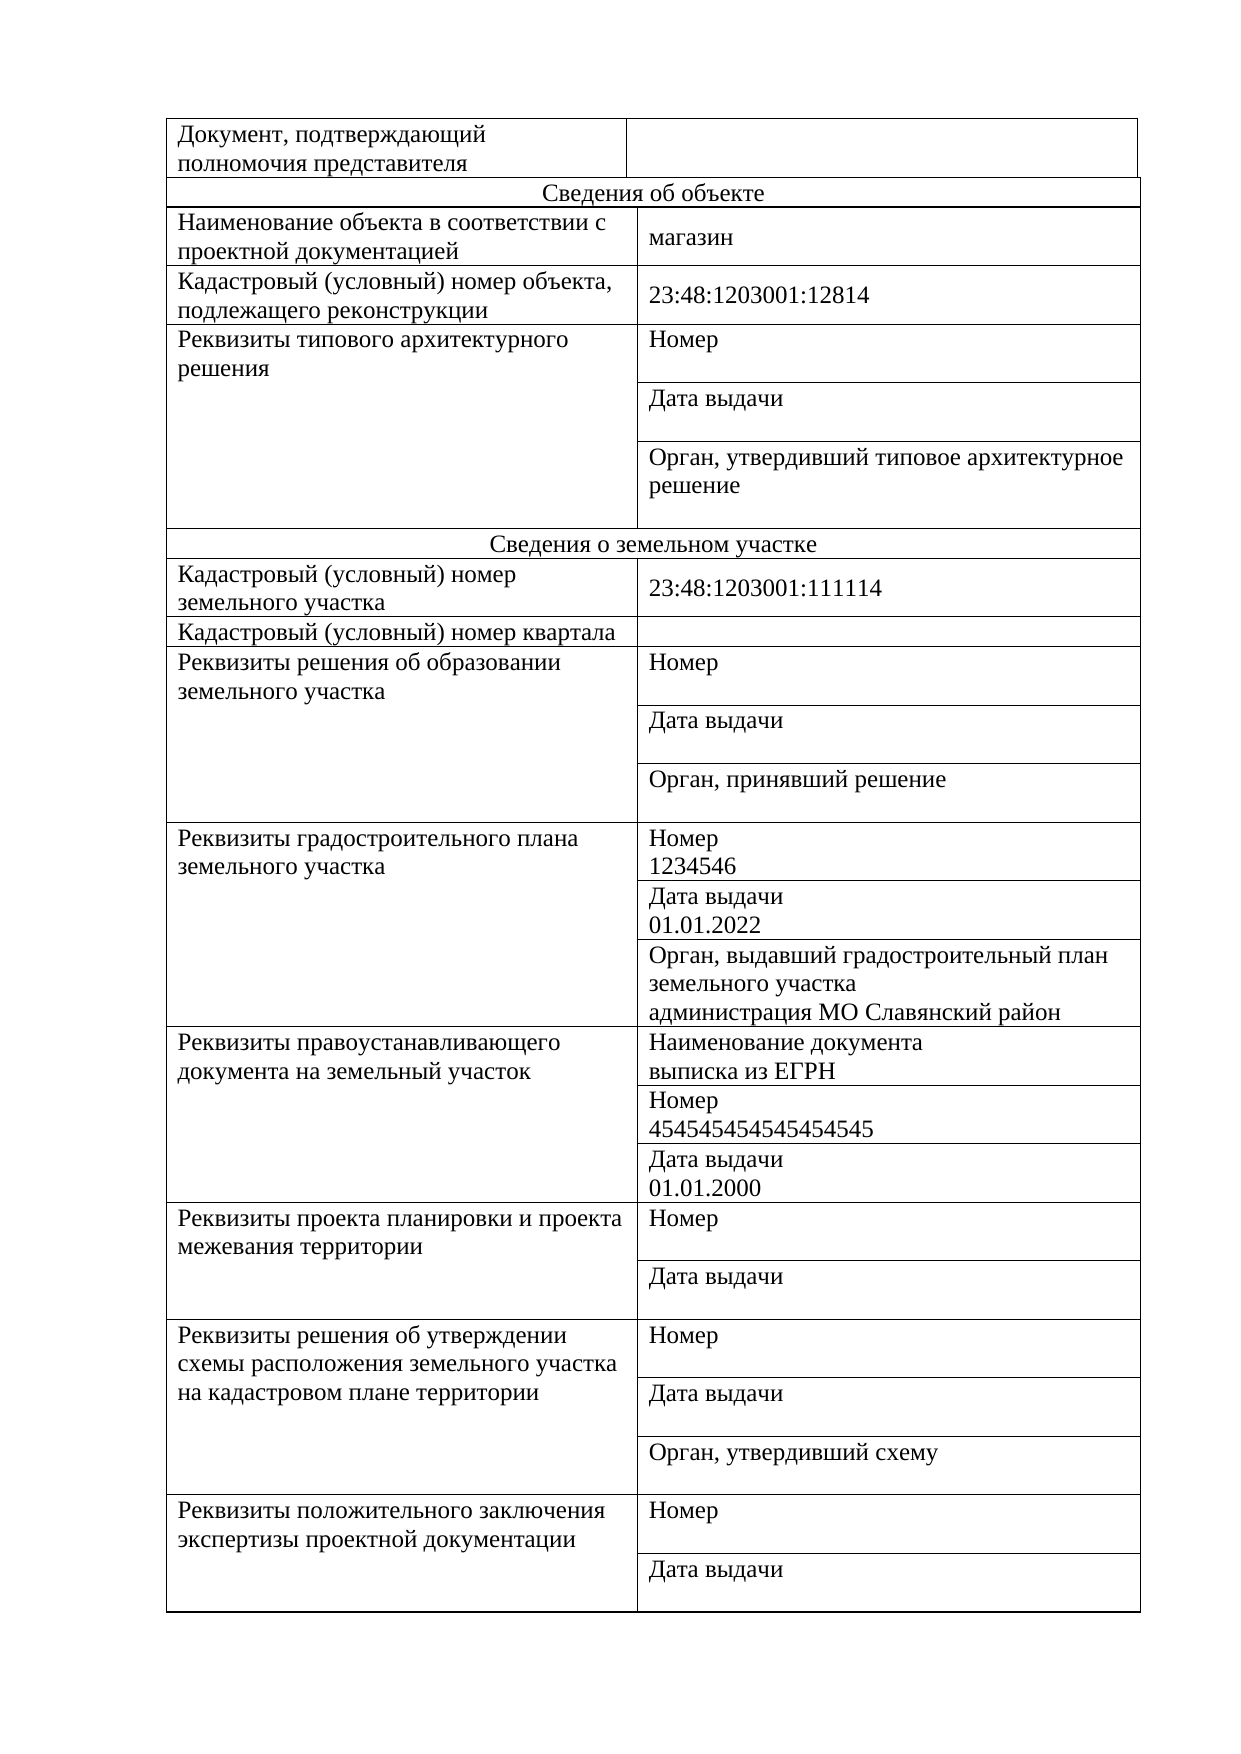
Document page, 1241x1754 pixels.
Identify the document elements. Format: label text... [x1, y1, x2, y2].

table_cell Наименование объекта в соответствии с проектной документацией [167, 208, 637, 265]
table_cell Кадастровый (условный) номер земельного участка [167, 559, 637, 616]
table_cell Кадастровый (условный) номер квартала [167, 617, 637, 646]
table_cell Номер 454545454545454545 [638, 1086, 1140, 1143]
table_cell Дата выдачи [638, 1378, 1140, 1436]
table_cell Дата выдачи [638, 1261, 1140, 1319]
table_cell магазин [638, 208, 1140, 265]
table_cell Реквизиты решения об утверждении схемы расположения земельного участка на кадастровом плане территории [167, 1320, 637, 1494]
table_cell Наименование документа выписка из ЕГРН [638, 1027, 1140, 1084]
table_cell Сведения о земельном участке [167, 529, 1140, 558]
table_cell Дата выдачи [638, 1554, 1140, 1611]
table_cell Дата выдачи [638, 383, 1140, 441]
table_cell Дата выдачи [638, 706, 1140, 763]
table_cell Документ, подтверждающий полномочия представителя [167, 119, 626, 177]
table_cell Номер [638, 1320, 1140, 1377]
table_cell Номер 1234546 [638, 823, 1140, 880]
table_cell Орган, выдавший градостроительный план земельного участка администрация МО Славянский район [638, 940, 1140, 1026]
table_cell Орган, утвердивший типовое архитектурное решение [638, 442, 1140, 528]
table_cell Номер [638, 325, 1140, 382]
table_cell Орган, принявший решение [638, 764, 1140, 822]
table_cell Реквизиты решения об образовании земельного участка [167, 647, 637, 822]
table_cell Сведения об объекте [167, 178, 1140, 206]
table_cell Дата выдачи 01.01.2000 [638, 1144, 1140, 1202]
table_cell Реквизиты проекта планировки и проекта межевания территории [167, 1203, 637, 1319]
table_cell [627, 119, 1137, 177]
table_cell Номер [638, 1495, 1140, 1553]
table_cell 23:48:1203001:111114 [638, 559, 1140, 616]
table_cell 23:48:1203001:12814 [638, 266, 1140, 323]
table_cell Реквизиты положительного заключения экспертизы проектной документации [167, 1495, 637, 1611]
table_cell [638, 617, 1140, 646]
table_cell Реквизиты градостроительного плана земельного участка [167, 823, 637, 1026]
table_cell Орган, утвердивший схему [638, 1437, 1140, 1494]
table_cell Реквизиты типового архитектурного решения [167, 325, 637, 528]
table_cell Дата выдачи 01.01.2022 [638, 881, 1140, 939]
table_cell Кадастровый (условный) номер объекта, подлежащего реконструкции [167, 266, 637, 323]
table_cell Номер [638, 647, 1140, 704]
table_cell Реквизиты правоустанавливающего документа на земельный участок [167, 1027, 637, 1202]
table_cell Номер [638, 1203, 1140, 1260]
